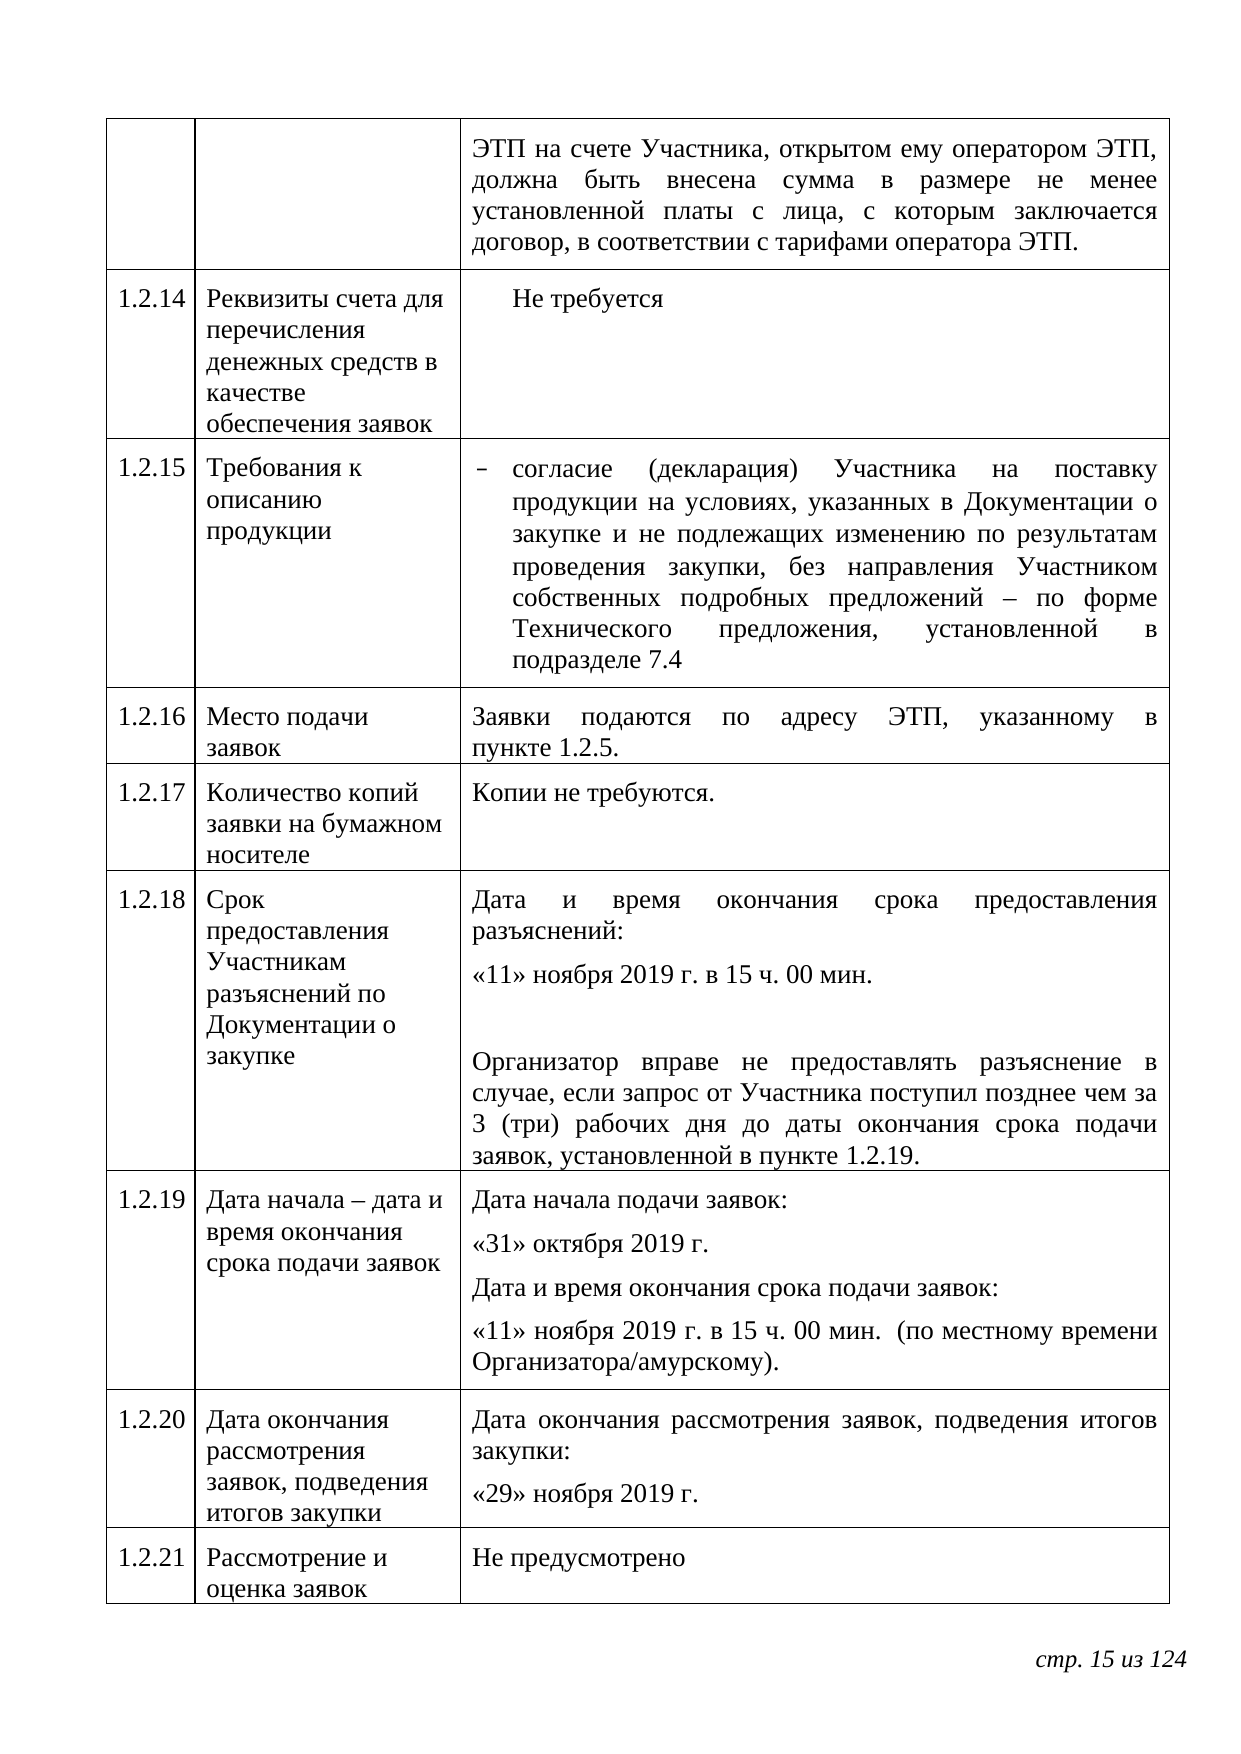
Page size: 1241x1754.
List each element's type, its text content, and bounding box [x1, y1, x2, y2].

table_cell [107, 1528, 194, 1603]
table_cell Заявки подаются по адресу ЭТП, указанному в пункте 1.2.5. [461, 688, 1169, 763]
table_cell Срок предоставления Участникам разъяснений по Документации о закупке [196, 871, 460, 1170]
table_cell Количество копий заявки на бумажном носителе [196, 764, 460, 870]
table_cell [107, 1171, 194, 1389]
table_cell [107, 439, 194, 687]
table_cell Дата окончания рассмотрения заявок, подведения итогов закупки [196, 1390, 460, 1527]
table_cell согласие (декларация) Участника на поставку продукции на условиях, указанных в Документации о закупке и не подлежащих изменению по результатам проведения закупки, без направления Участником собственных подробных предложений – по форме Технического предложения, установленной в подразделе 7.4 [461, 439, 1169, 687]
table_cell [107, 871, 194, 1170]
table_cell [107, 688, 194, 763]
table_cell Не предусмотрено [461, 1528, 1169, 1603]
table_cell Место подачи заявок [196, 688, 460, 763]
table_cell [196, 119, 460, 269]
table_cell Дата окончания рассмотрения заявок, подведения итогов закупки: «29» ноября 2019 г. [461, 1390, 1169, 1527]
table_cell Дата начала – дата и время окончания срока подачи заявок [196, 1171, 460, 1389]
table_cell [107, 270, 194, 438]
table_cell Дата и время окончания срока предоставления разъяснений: «11» ноября 2019 г. в 15 ч. 00 мин. Организатор вправе не предоставлять разъяснение в случае, если запрос от Участника поступил позднее чем за 3 (три) рабочих дня до даты окончания срока подачи заявок, установленной в пункте 1.2.19. [461, 871, 1169, 1170]
table_cell Не требуется [461, 270, 1169, 438]
table_cell Копии не требуются. [461, 764, 1169, 870]
table_cell [107, 764, 194, 870]
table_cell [196, 1528, 460, 1603]
table_cell Требования к описанию продукции [196, 439, 460, 687]
table_cell [107, 119, 194, 269]
table_cell Реквизиты счета для перечисления денежных средств в качестве обеспечения заявок [196, 270, 460, 438]
table_cell [107, 1390, 194, 1527]
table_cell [461, 119, 1169, 269]
table_cell Дата начала подачи заявок: «31» октября 2019 г. Дата и время окончания срока подачи заявок: «11» ноября 2019 г. в 15 ч. 00 мин. (по местному времени Организатора/амурскому). [461, 1171, 1169, 1389]
